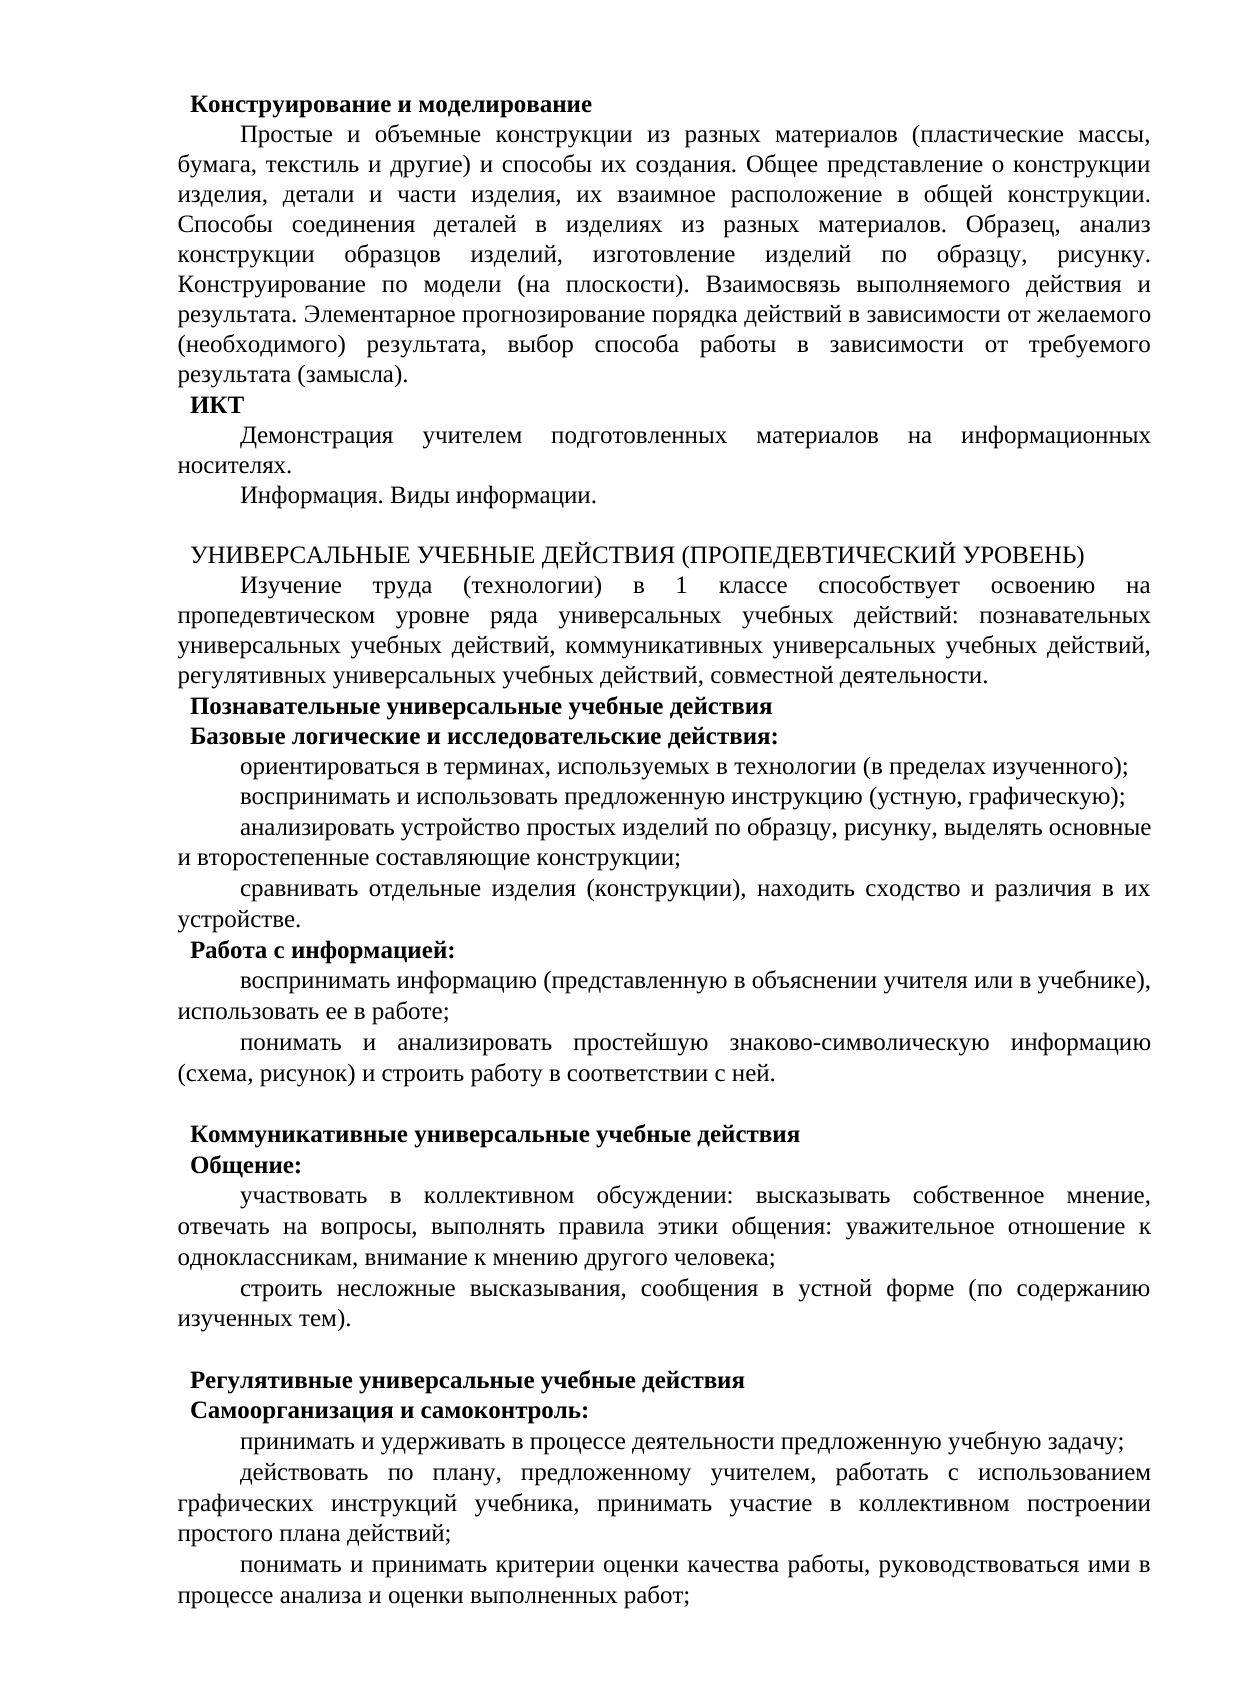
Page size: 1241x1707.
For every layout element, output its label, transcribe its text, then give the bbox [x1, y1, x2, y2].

text Демонстрация учителем подготовленных материалов на информационных носителях. [177, 420, 1152, 479]
text Общение: [190, 1150, 1152, 1178]
text анализировать устройство простых изделий по образцу, рисунку, выделять основные и второстепенные составляющие конструкции; [177, 812, 1152, 871]
text УНИВЕРСАЛЬНЫЕ УЧЕБНЫЕ ДЕЙСТВИЯ (ПРОПЕДЕВТИЧЕСКИЙ УРОВЕНЬ) [190, 540, 1152, 569]
text Информация. Виды информации. [177, 480, 1152, 509]
text ориентироваться в терминах, используемых в технологии (в пределах изученного); [177, 751, 1152, 780]
text действовать по плану, предложенному учителем, работать с использованием графических инструкций учебника, принимать участие в коллективном построении простого плана действий; [177, 1457, 1152, 1547]
text понимать и принимать критерии оценки качества работы, руководствоваться ими в процессе анализа и оценки выполненных работ; [177, 1549, 1152, 1609]
text воспринимать информацию (представленную в объяснении учителя или в учебнике), использовать ее в работе; [177, 965, 1152, 1025]
text понимать и анализировать простейшую знаково-символическую информацию (схема, рисунок) и строить работу в соответствии с ней. [177, 1027, 1152, 1086]
text Простые и объемные конструкции из разных материалов (пластические массы, бумага, текстиль и другие) и способы их создания. Общее представление о конструкции изделия, детали и части изделия, их взаимное расположение в общей конструкции. Способы соединения деталей в изделиях из разных материалов. Образец, анализ конструкции образцов изделий, изготовление изделий по образцу, рисунку. Конструирование по модели (на плоскости). Взаимосвязь выполняемого действия и результата. Элементарное прогнозирование порядка действий в зависимости от желаемого (необходимого) результата, выбор способа работы в зависимости от требуемого результата (замысла). [177, 119, 1152, 388]
text Коммуникативные универсальные учебные действия [190, 1119, 1152, 1148]
text ИКТ [190, 390, 1152, 418]
text Самоорганизация и самоконтроль: [190, 1396, 1152, 1424]
text сравнивать отдельные изделия (конструкции), находить сходство и различия в их устройстве. [177, 873, 1152, 933]
text принимать и удерживать в процессе деятельности предложенную учебную задачу; [177, 1426, 1152, 1455]
text Работа с информацией: [190, 935, 1152, 963]
text Конструирование и моделирование [190, 89, 1152, 117]
text Регулятивные универсальные учебные действия [190, 1365, 1152, 1394]
text Изучение труда (технологии) в 1 классе способствует освоению на пропедевтическом уровне ряда универсальных учебных действий: познавательных универсальных учебных действий, коммуникативных универсальных учебных действий, регулятивных универсальных учебных действий, совместной деятельности. [177, 570, 1152, 689]
text строить несложные высказывания, сообщения в устной форме (по содержанию изученных тем). [177, 1273, 1152, 1332]
text воспринимать и использовать предложенную инструкцию (устную, графическую); [177, 781, 1152, 810]
text Базовые логические и исследовательские действия: [190, 721, 1152, 749]
text Познавательные универсальные учебные действия [190, 691, 1152, 719]
text участвовать в коллективном обсуждении: высказывать собственное мнение, отвечать на вопросы, выполнять правила этики общения: уважительное отношение к одноклассникам, внимание к мнению другого человека; [177, 1181, 1152, 1271]
